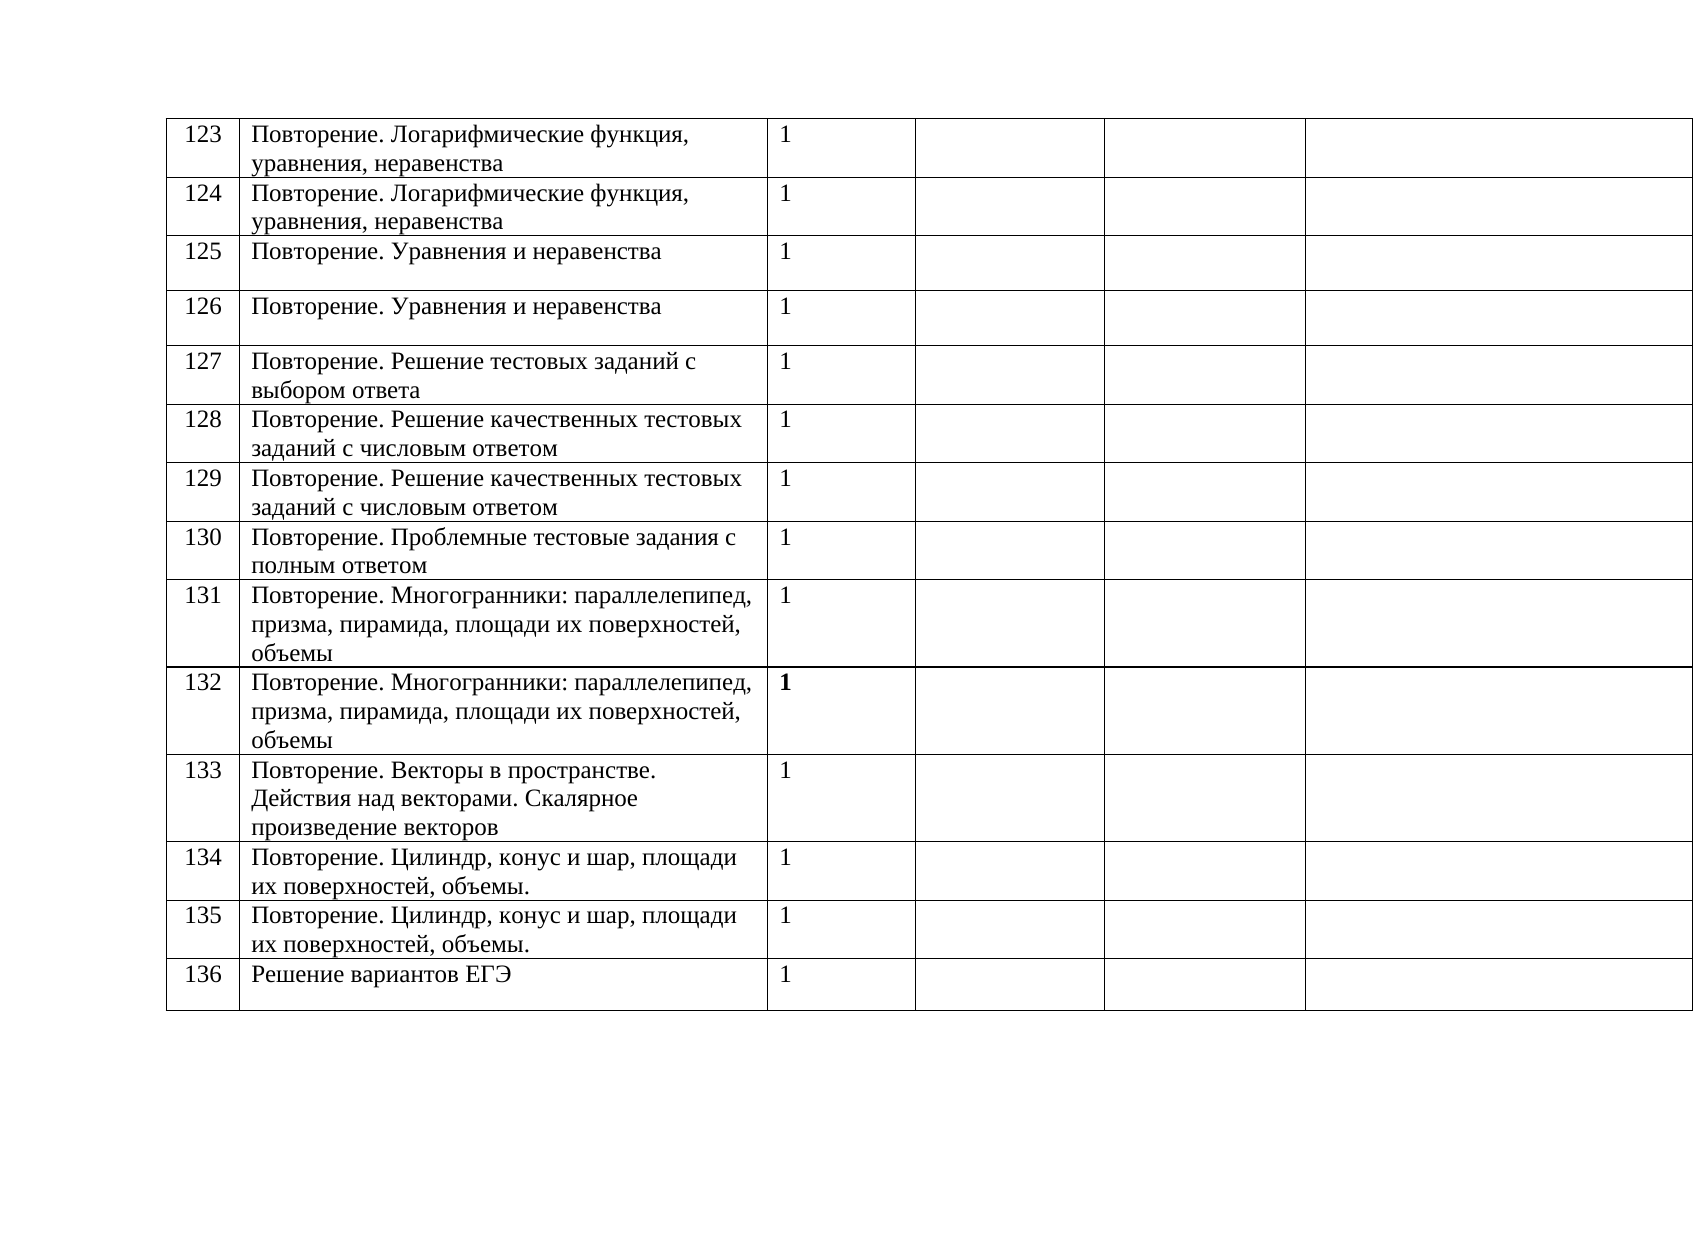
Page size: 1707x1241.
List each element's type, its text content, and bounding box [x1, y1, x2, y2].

table_cell [916, 668, 1104, 754]
table_cell 1 [768, 463, 915, 521]
table_cell 133 [167, 755, 239, 841]
table_cell 1 [768, 580, 915, 666]
table_cell 124 [167, 178, 239, 235]
table_cell 126 [167, 291, 239, 345]
table_cell 131 [167, 580, 239, 666]
table_cell [1306, 755, 1692, 841]
table_cell 123 [167, 119, 239, 177]
table_cell [916, 346, 1104, 403]
table_cell 1 [768, 291, 915, 345]
table_cell [1105, 291, 1305, 345]
table_cell [916, 959, 1104, 1010]
table_cell [916, 522, 1104, 579]
table_cell 134 [167, 842, 239, 899]
table_cell Повторение. Уравнения и неравенства [240, 236, 767, 290]
table_cell [1105, 959, 1305, 1010]
table_cell [916, 405, 1104, 462]
table_cell 132 [167, 668, 239, 754]
table_cell 1 [768, 522, 915, 579]
table_cell [1306, 959, 1692, 1010]
table_cell [1306, 291, 1692, 345]
table_cell [1306, 580, 1692, 666]
table_cell [916, 580, 1104, 666]
table_cell Повторение. Решение качественных тестовых заданий с числовым ответом [240, 463, 767, 521]
table_cell [1306, 236, 1692, 290]
table_cell Повторение. Цилиндр, конус и шар, площади их поверхностей, объемы. [240, 842, 767, 899]
table_cell 1 [768, 405, 915, 462]
table_cell 129 [167, 463, 239, 521]
table_cell [1105, 463, 1305, 521]
table_cell Повторение. Многогранники: параллелепипед, призма, пирамида, площади их поверхностей, объемы [240, 580, 767, 666]
table_cell 130 [167, 522, 239, 579]
table_cell [1105, 901, 1305, 958]
table_cell 1 [768, 755, 915, 841]
table_cell [1105, 580, 1305, 666]
table_cell [1105, 346, 1305, 403]
table_cell Решение вариантов ЕГЭ [240, 959, 767, 1010]
table_cell [1306, 668, 1692, 754]
table_cell 136 [167, 959, 239, 1010]
table_cell Повторение. Цилиндр, конус и шар, площади их поверхностей, объемы. [240, 901, 767, 958]
table_cell 1 [768, 178, 915, 235]
table_cell [1306, 178, 1692, 235]
table_cell Повторение. Решение тестовых заданий с выбором ответа [240, 346, 767, 403]
table_cell Повторение. Логарифмические функция, уравнения, неравенства [240, 119, 767, 177]
table_cell 135 [167, 901, 239, 958]
table_cell [1306, 842, 1692, 899]
table_cell [1105, 119, 1305, 177]
table_cell [1105, 668, 1305, 754]
table_cell [1306, 346, 1692, 403]
table_cell 127 [167, 346, 239, 403]
table_cell 1 [768, 668, 915, 754]
table_cell [916, 291, 1104, 345]
table_cell [1306, 405, 1692, 462]
table_cell [1306, 522, 1692, 579]
table_cell [1105, 755, 1305, 841]
table_cell Повторение. Векторы в пространстве. Действия над векторами. Скалярное произведение векторов [240, 755, 767, 841]
table_cell 1 [768, 842, 915, 899]
table_cell [916, 842, 1104, 899]
table_cell [1105, 178, 1305, 235]
table_cell Повторение. Решение качественных тестовых заданий с числовым ответом [240, 405, 767, 462]
table_cell 1 [768, 901, 915, 958]
table_cell [1306, 463, 1692, 521]
table_cell [916, 463, 1104, 521]
table_cell 1 [768, 959, 915, 1010]
table_cell [1306, 119, 1692, 177]
table_cell 1 [768, 119, 915, 177]
table_cell [1105, 405, 1305, 462]
table_cell Повторение. Проблемные тестовые задания с полным ответом [240, 522, 767, 579]
table_cell [916, 119, 1104, 177]
table_cell [1306, 901, 1692, 958]
table_cell Повторение. Уравнения и неравенства [240, 291, 767, 345]
table_cell [916, 236, 1104, 290]
table_cell [916, 755, 1104, 841]
table_cell Повторение. Логарифмические функция, уравнения, неравенства [240, 178, 767, 235]
table_cell Повторение. Многогранники: параллелепипед, призма, пирамида, площади их поверхностей, объемы [240, 668, 767, 754]
table_cell [916, 901, 1104, 958]
table_cell 1 [768, 236, 915, 290]
table_cell [1105, 522, 1305, 579]
table_cell 125 [167, 236, 239, 290]
table_cell 1 [768, 346, 915, 403]
table_cell 128 [167, 405, 239, 462]
table_cell [916, 178, 1104, 235]
table_cell [1105, 842, 1305, 899]
table_cell [1105, 236, 1305, 290]
